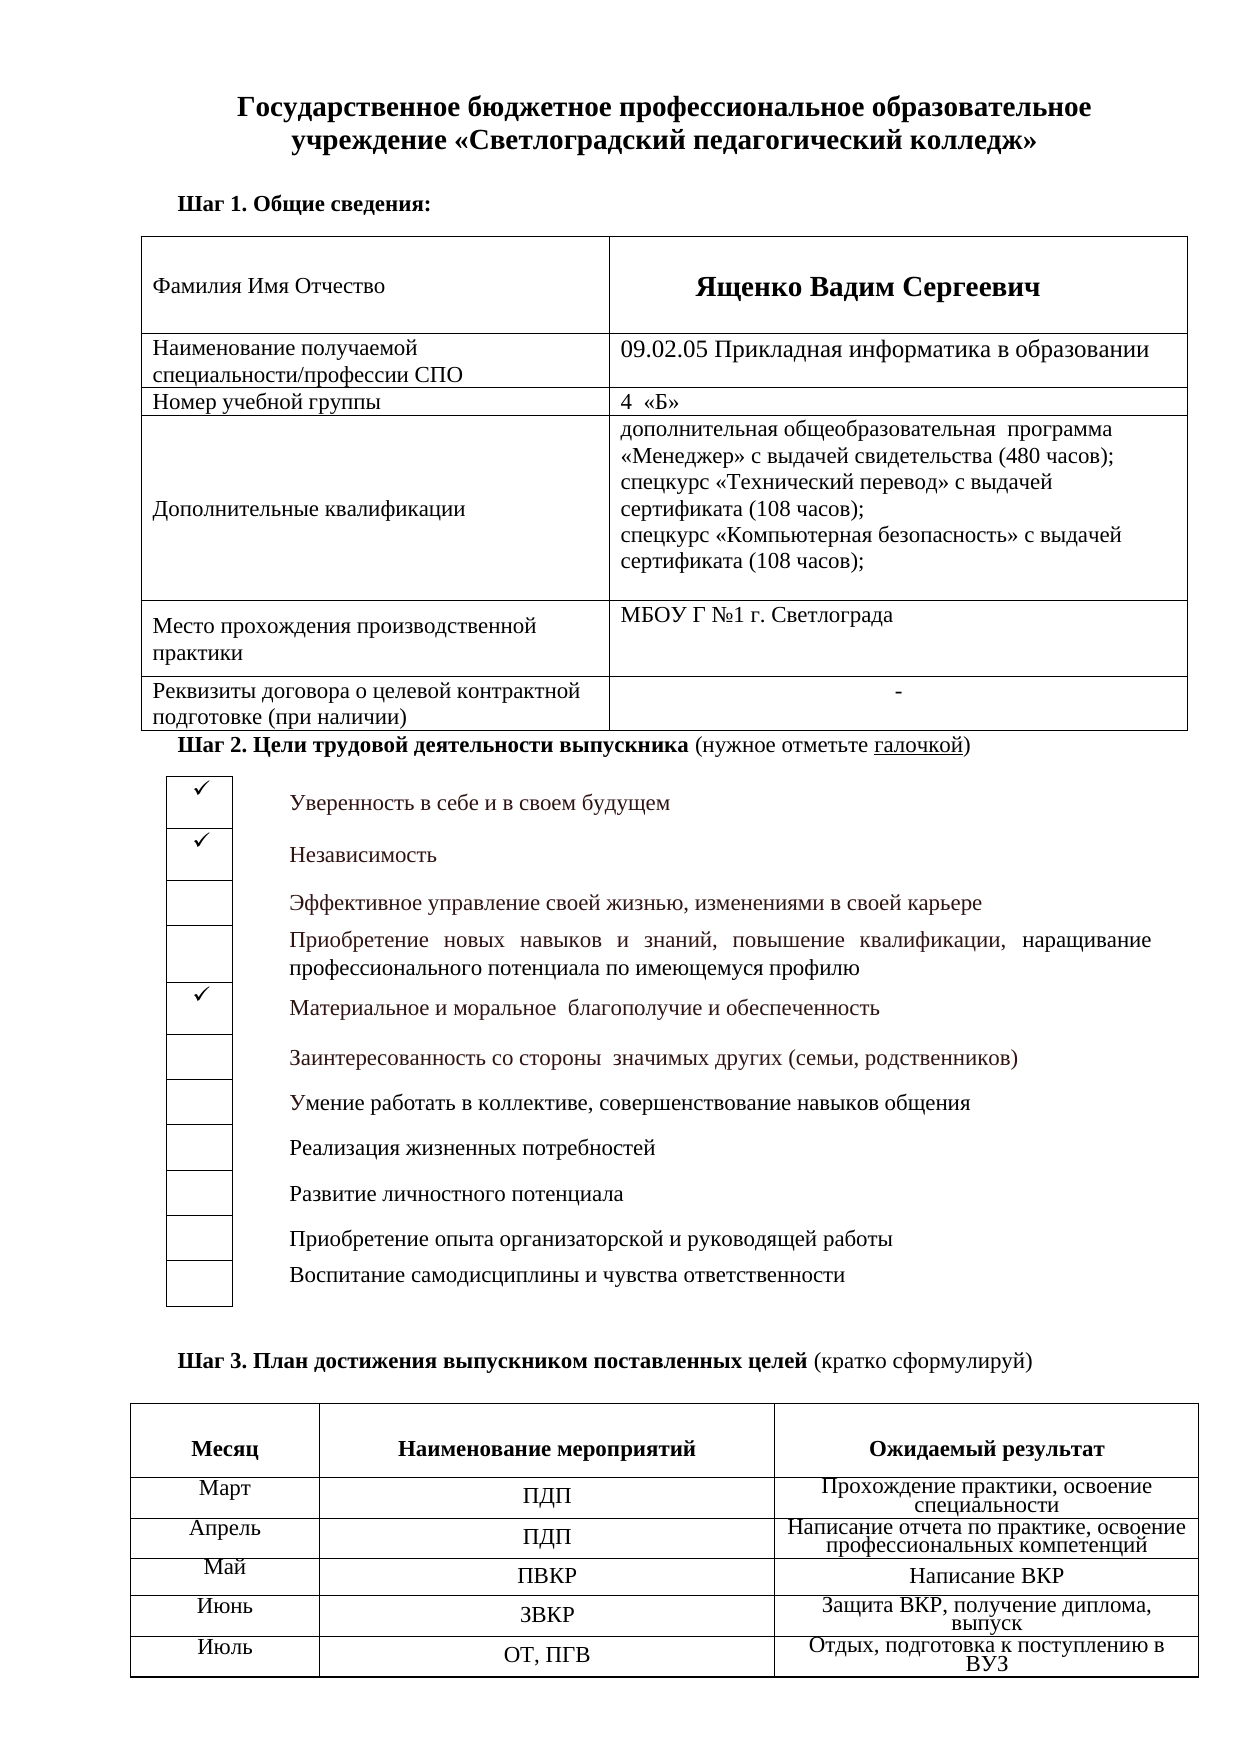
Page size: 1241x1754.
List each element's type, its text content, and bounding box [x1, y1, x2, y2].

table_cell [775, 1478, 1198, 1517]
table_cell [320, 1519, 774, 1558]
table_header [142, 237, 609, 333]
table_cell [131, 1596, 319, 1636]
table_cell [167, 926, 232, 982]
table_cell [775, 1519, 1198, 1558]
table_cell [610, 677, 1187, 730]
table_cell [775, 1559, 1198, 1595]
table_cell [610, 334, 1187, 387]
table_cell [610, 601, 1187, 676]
text Шаг 2. Цели трудовой деятельности выпускника (нужное отметьте галочкой) [177, 731, 1152, 757]
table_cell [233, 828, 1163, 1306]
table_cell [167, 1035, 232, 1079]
text Государственное бюджетное профессиональное образовательное учреждение «Светлоградский педагогический колледж» [177, 89, 1152, 156]
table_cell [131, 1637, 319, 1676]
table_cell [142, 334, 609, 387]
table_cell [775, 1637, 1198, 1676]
text Шаг 1. Общие сведения: [177, 190, 1152, 217]
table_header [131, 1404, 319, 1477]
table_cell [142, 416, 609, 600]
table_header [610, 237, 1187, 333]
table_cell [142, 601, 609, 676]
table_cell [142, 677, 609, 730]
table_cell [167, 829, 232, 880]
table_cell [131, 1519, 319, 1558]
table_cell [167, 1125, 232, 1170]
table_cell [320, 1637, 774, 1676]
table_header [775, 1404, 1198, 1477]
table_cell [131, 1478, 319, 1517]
text Шаг 3. План достижения выпускником поставленных целей (кратко сформулируй) [177, 1347, 1152, 1373]
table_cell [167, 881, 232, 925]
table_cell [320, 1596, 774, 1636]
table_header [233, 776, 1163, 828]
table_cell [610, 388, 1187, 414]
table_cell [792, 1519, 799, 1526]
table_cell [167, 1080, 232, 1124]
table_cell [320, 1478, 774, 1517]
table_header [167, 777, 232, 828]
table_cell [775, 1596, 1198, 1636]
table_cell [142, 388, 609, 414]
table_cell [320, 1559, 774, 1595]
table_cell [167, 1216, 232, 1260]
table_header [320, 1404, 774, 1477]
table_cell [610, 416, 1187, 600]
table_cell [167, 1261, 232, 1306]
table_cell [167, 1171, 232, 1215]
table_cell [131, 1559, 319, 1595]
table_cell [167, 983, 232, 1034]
